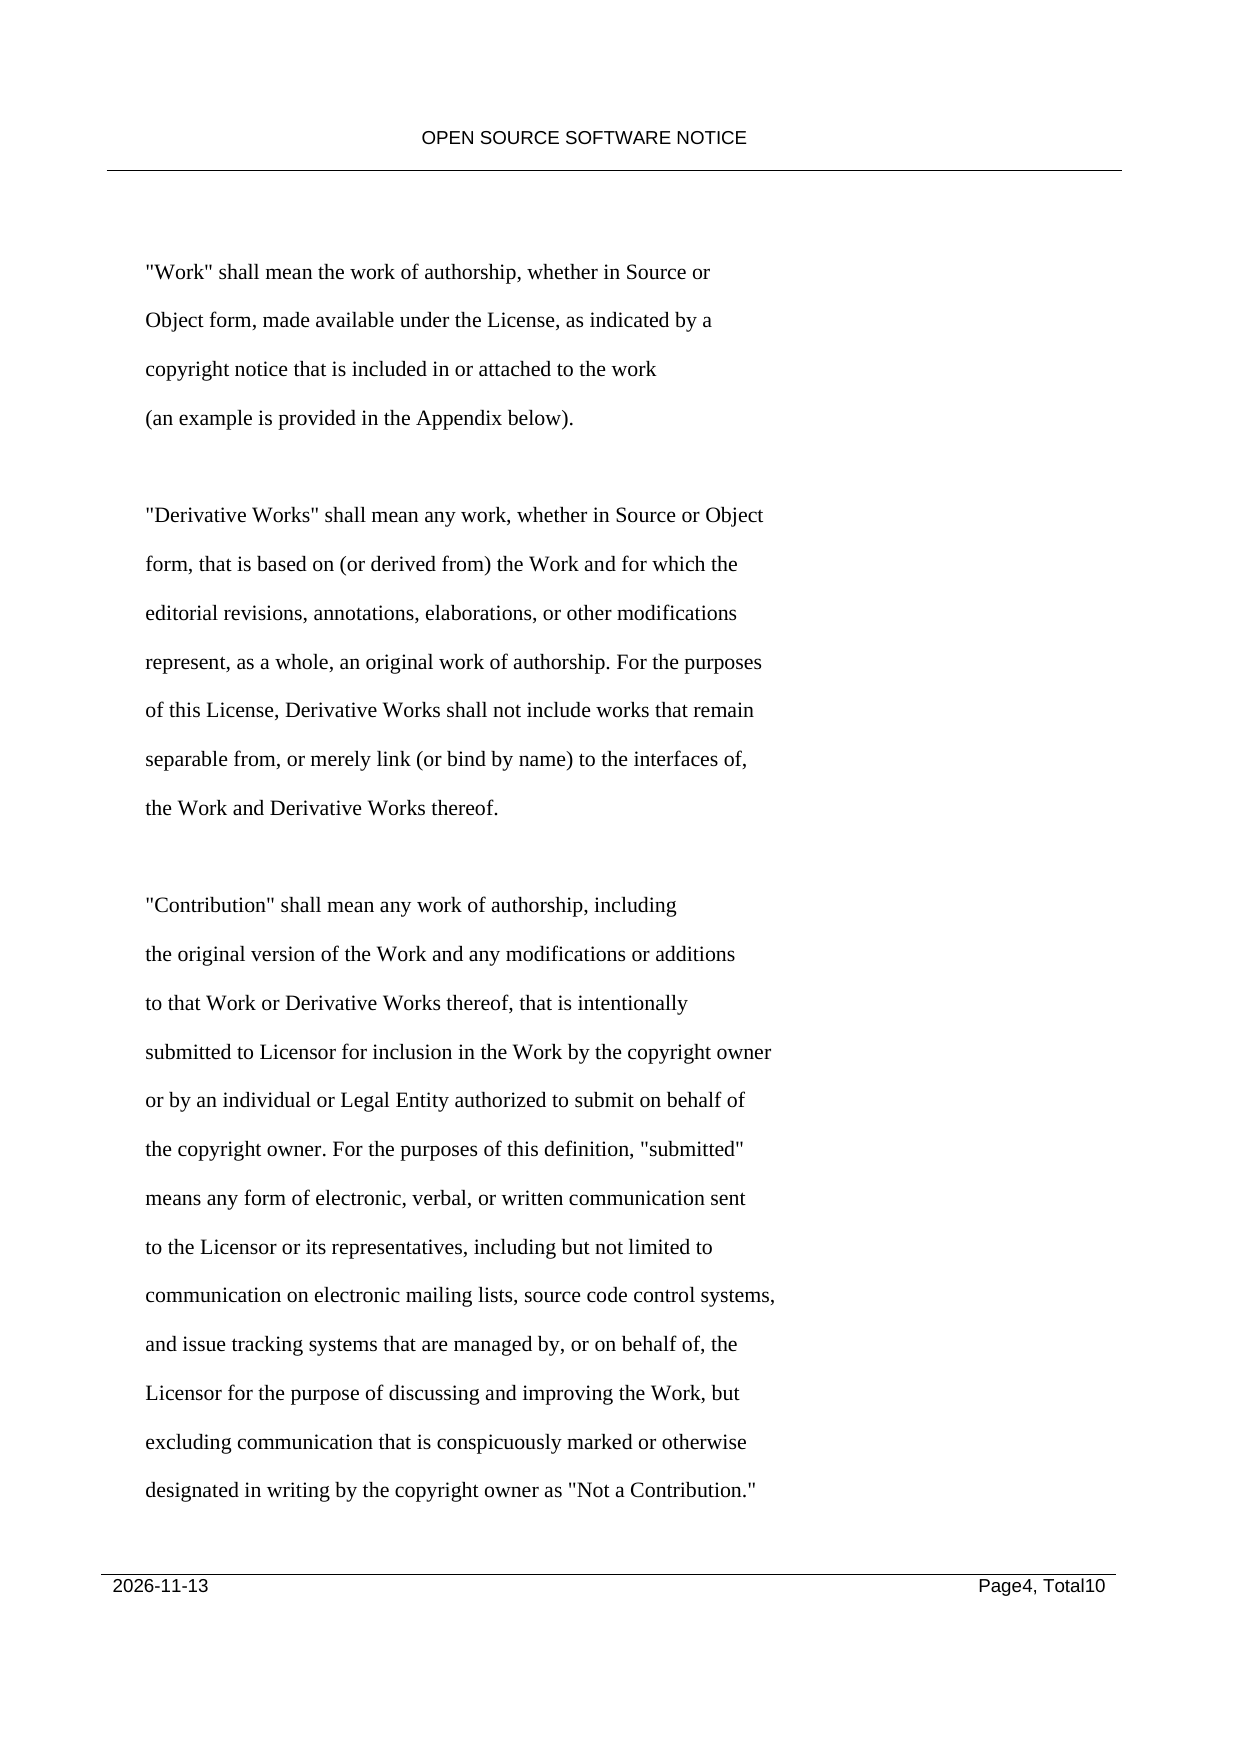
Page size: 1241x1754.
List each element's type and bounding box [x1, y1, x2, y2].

text [112, 206, 1128, 1506]
